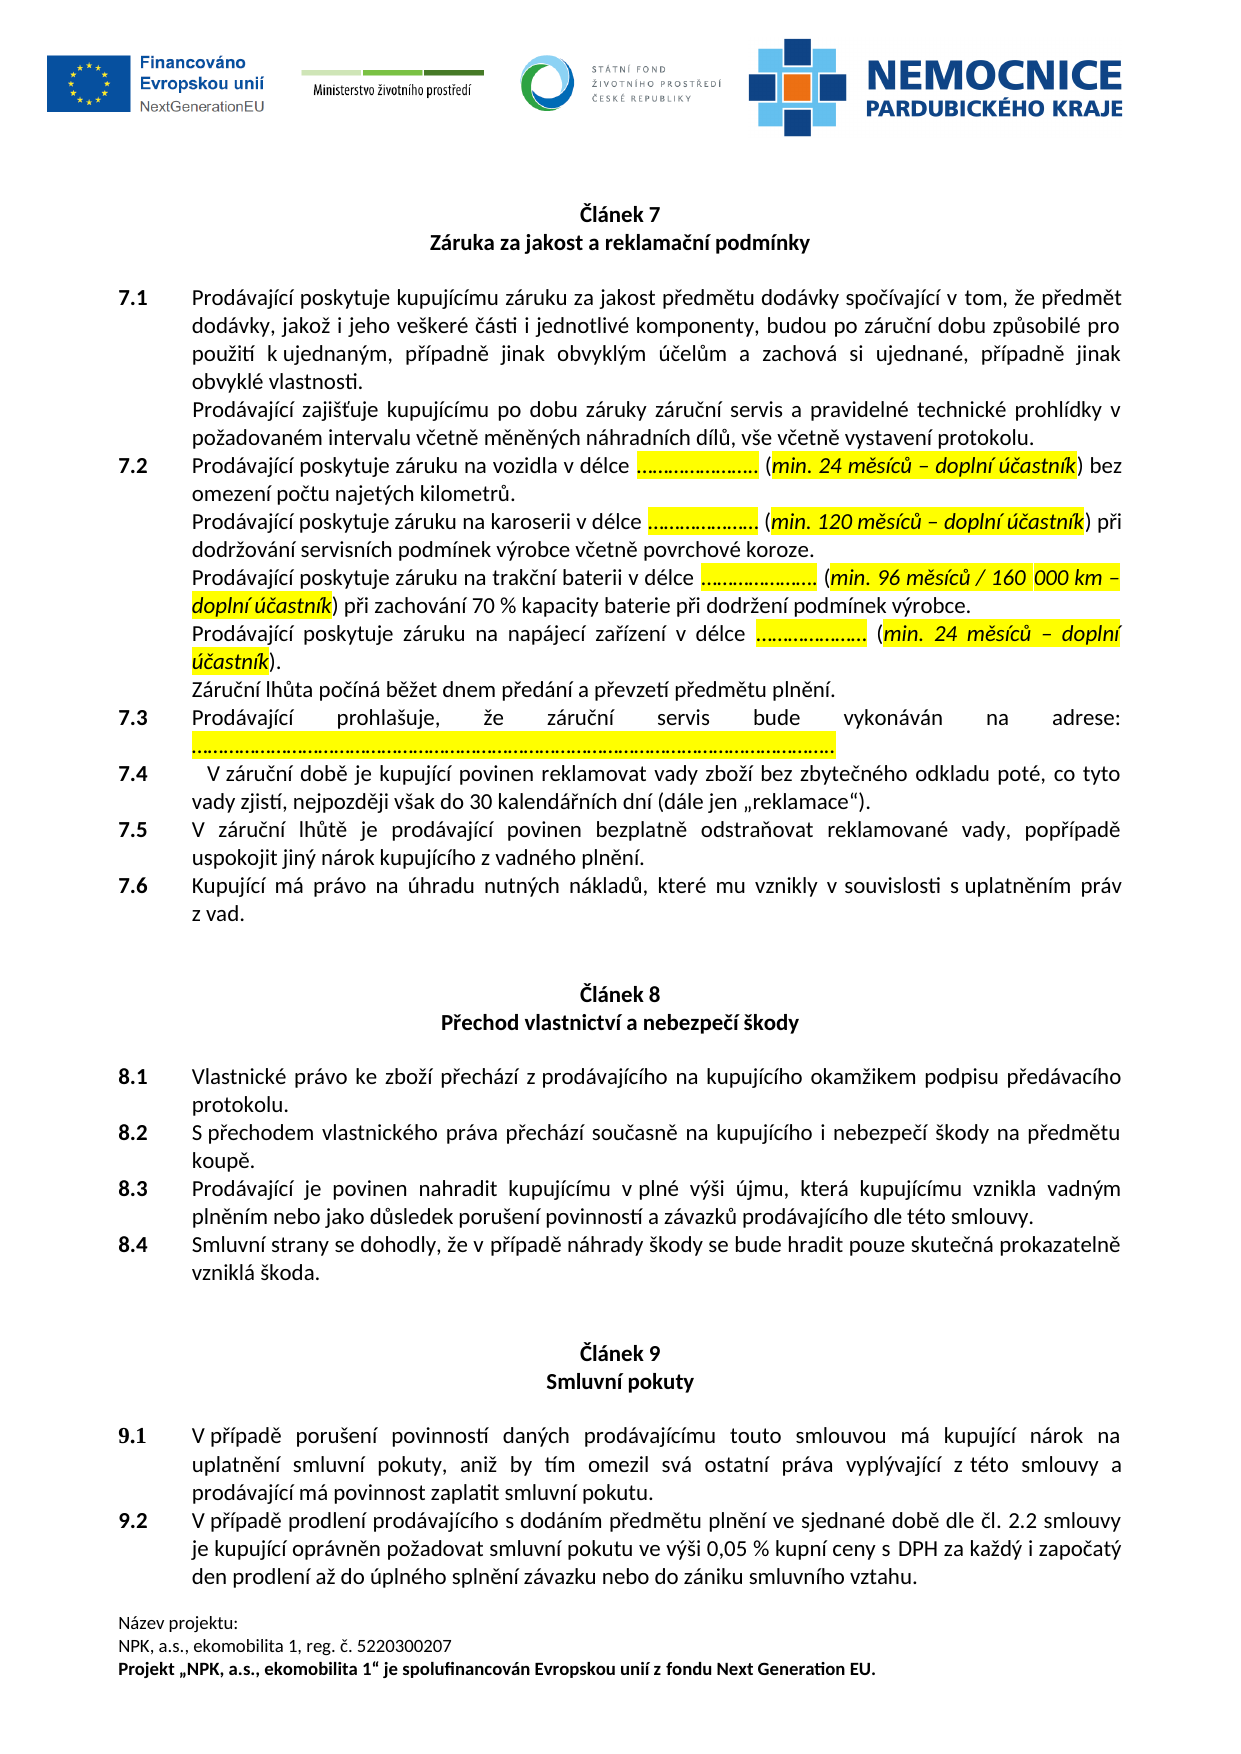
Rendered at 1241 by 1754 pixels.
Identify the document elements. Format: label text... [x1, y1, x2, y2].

text 9.1 V případě porušení povinností daných prodávajícímu touto smlouvou má kupující nárok na uplatnění smluvní pokuty, aniž by tím omezil svá ostatní práva vyplývající z této smlouvy a prodávající má povinnost zaplatit smluvní pokutu. [118, 1422, 1122, 1506]
text Záruka za jakost a reklamační podmínky [118, 228, 1122, 256]
text 8.4 Smluvní strany se dohodly, že v případě náhrady škody se bude hradit pouze skutečná prokazatelně vzniklá škoda. [118, 1231, 1122, 1287]
text Záruční lhůta počíná běžet dnem předání a převzetí předmětu plnění. [192, 675, 1122, 703]
text 8.1 Vlastnické právo ke zboží přechází z prodávajícího na kupujícího okamžikem podpisu předávacího protokolu. [118, 1062, 1122, 1118]
text Článek 9 [118, 1339, 1122, 1367]
text Prodávající poskytuje záruku na karoserii v délce ………………… (min. 120 měsíců – doplní účastník) při dodržování servisních podmínek výrobce včetně povrchové koroze. [118, 507, 1122, 563]
text 7.4 V záruční době je kupující povinen reklamovat vady zboží bez zbytečného odkladu poté, co tyto vady zjistí, nejpozději však do 30 kalendářních dní (dále jen „reklamace“). [118, 759, 1122, 815]
text Přechod vlastnictví a nebezpečí škody [118, 1008, 1122, 1036]
text 7.6 Kupující má právo na úhradu nutných nákladů, které mu vznikly v souvislosti s uplatněním práv z vad. [118, 871, 1122, 927]
text Smluvní pokuty [118, 1367, 1122, 1395]
text 7.3 Prodávající prohlašuje, že záruční servis bude vykonáván na adrese: ………………………………………………………………………………………………………….. [118, 703, 1122, 759]
text Článek 7 [118, 200, 1122, 228]
text 7.2 Prodávající poskytuje záruku na vozidla v délce ………………….. (min. 24 měsíců – doplní účastník) bez omezení počtu najetých kilometrů. [118, 451, 1122, 507]
text Článek 8 [118, 980, 1122, 1008]
text Prodávající zajišťuje kupujícímu po dobu záruky záruční servis a pravidelné technické prohlídky v požadovaném intervalu včetně měněných náhradních dílů, vše včetně vystavení protokolu. [192, 395, 1122, 451]
text 8.2 S přechodem vlastnického práva přechází současně na kupujícího i nebezpečí škody na předmětu koupě. [118, 1118, 1122, 1174]
text 7.5 V záruční lhůtě je prodávající povinen bezplatně odstraňovat reklamované vady, popřípadě uspokojit jiný nárok kupujícího z vadného plnění. [118, 815, 1122, 871]
text 9.2 V případě prodlení prodávajícího s dodáním předmětu plnění ve sjednané době dle čl. 2.2 smlouvy je kupující oprávněn požadovat smluvní pokutu ve výši 0,05 % kupní ceny s DPH za každý i započatý den prodlení až do úplného splnění závazku nebo do zániku smluvního vztahu. [118, 1506, 1122, 1590]
text Prodávající poskytuje záruku na napájecí zařízení v délce ………………… (min. 24 měsíců – doplní účastník). [118, 619, 1122, 675]
picture [44, 49, 723, 115]
text 7.1 Prodávající poskytuje kupujícímu záruku za jakost předmětu dodávky spočívající v tom, že předmět dodávky, jakož i jeho veškeré části i jednotlivé komponenty, budou po záruční dobu způsobilé pro použití k ujednaným, případně jinak obvyklým účelům a zachová si ujednané, případně jinak obvyklé vlastnosti. [118, 283, 1122, 395]
text Prodávající poskytuje záruku na trakční baterii v délce …………………. (min. 96 měsíců / 160 000 km – doplní účastník) při zachování 70 % kapacity baterie při dodržení podmínek výrobce. [118, 563, 1122, 619]
text 8.3 Prodávající je povinen nahradit kupujícímu v plné výši újmu, která kupujícímu vznikla vadným plněním nebo jako důsledek porušení povinností a závazků prodávajícího dle této smlouvy. [118, 1174, 1122, 1231]
picture [747, 37, 1123, 138]
